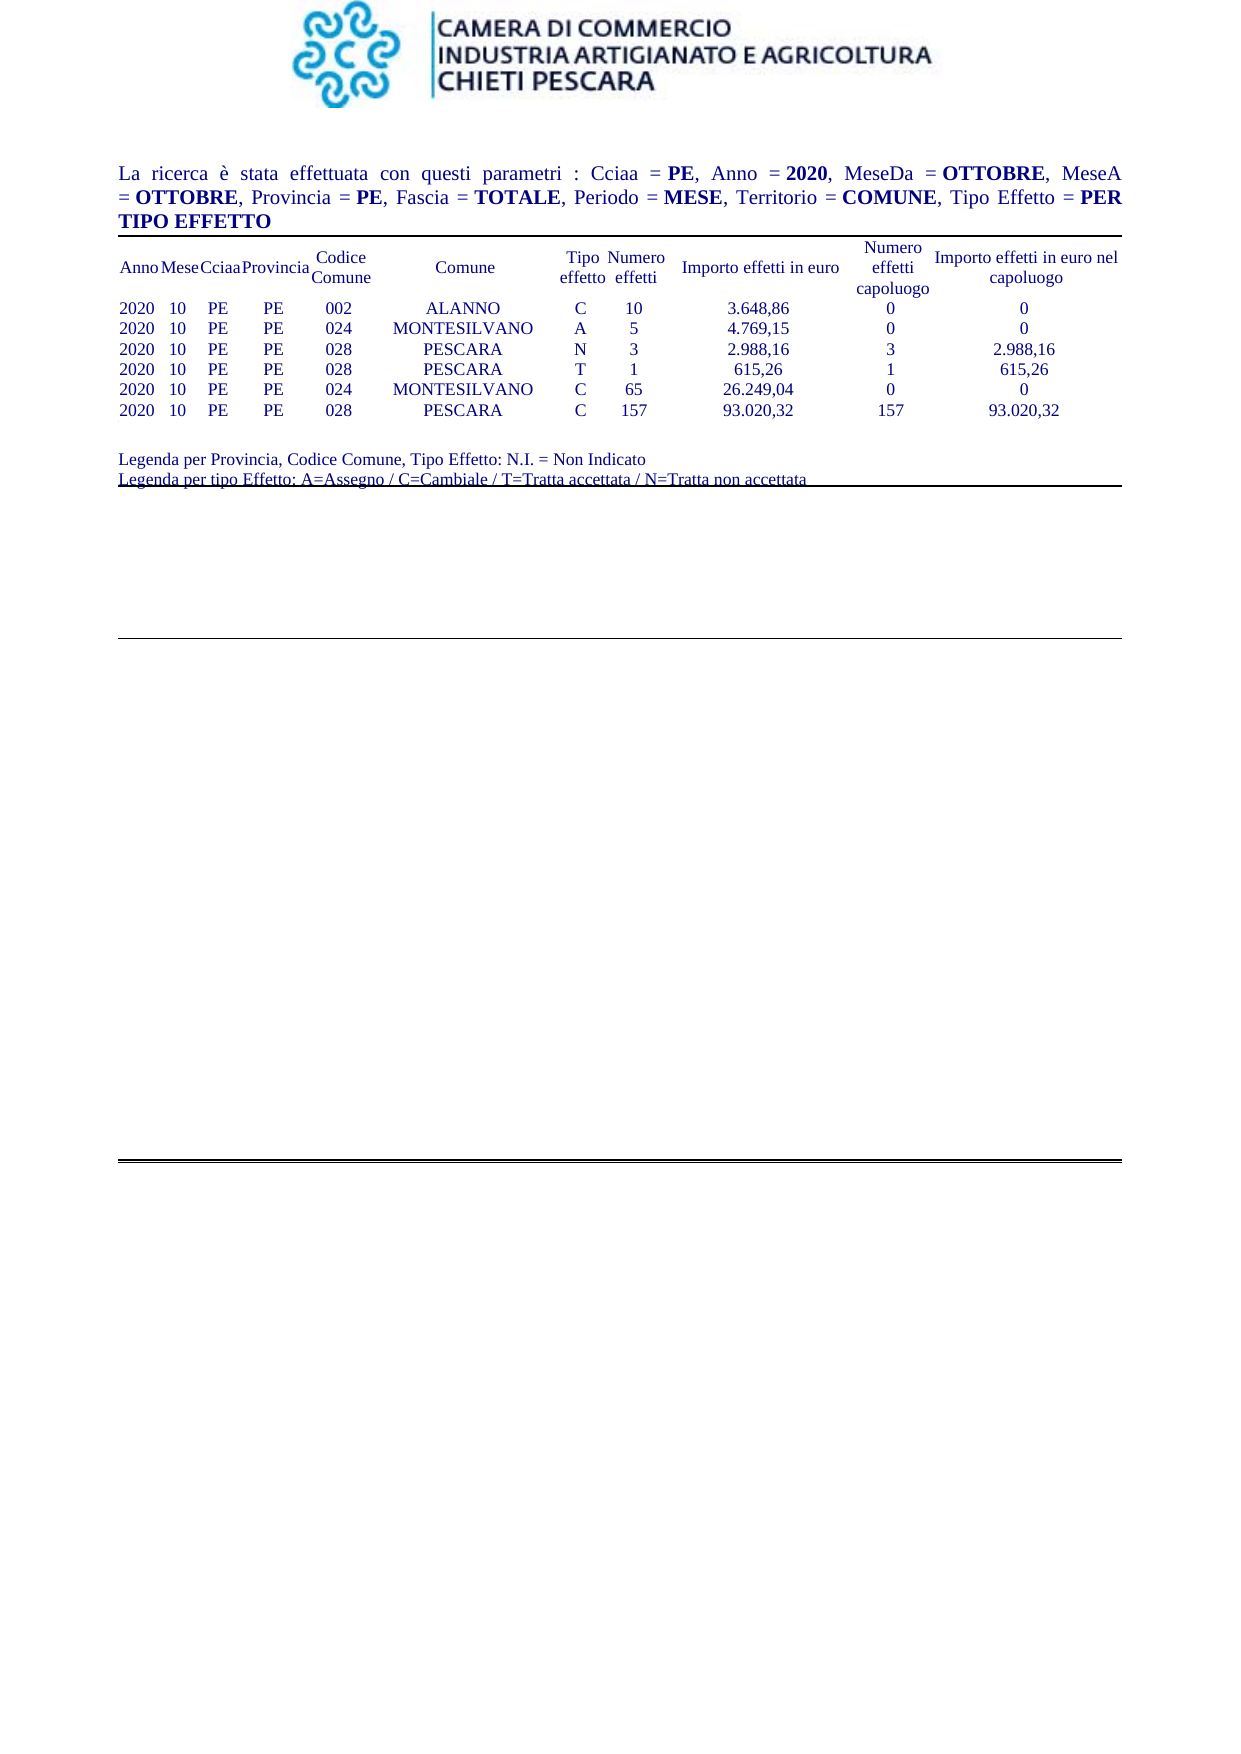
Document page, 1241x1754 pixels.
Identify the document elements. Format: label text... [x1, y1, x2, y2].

table_cell PE [200, 359, 241, 379]
table_cell 2020 [118, 318, 160, 338]
table_cell PE [200, 339, 241, 359]
table_cell MONTESILVANO [372, 379, 559, 399]
table_cell PE [200, 399, 241, 420]
table_cell 615,26 [930, 359, 1122, 379]
table_cell PE [241, 339, 310, 359]
table_cell PE [200, 318, 241, 338]
table_cell 2020 [118, 339, 160, 359]
table_cell 65 [606, 379, 666, 399]
table_cell 1 [855, 359, 930, 379]
table_cell 10 [606, 298, 666, 318]
table_header Cciaa [200, 237, 241, 298]
table_cell MONTESILVANO [372, 318, 559, 338]
table_header Legenda per tipo Effetto: A=Assegno / C=Cambiale / T=Tratta accettata / N=Tratta non accettata [118, 469, 1122, 485]
table_cell 10 [160, 379, 199, 399]
text La ricerca è stata effettuata con questi parametri : Cciaa = PE, Anno = 2020, MeseDa = OTTOBRE, MeseA = OTTOBRE, Provincia = PE, Fascia = TOTALE, Periodo = MESE, Territorio = COMUNE, Tipo Effetto = PER TIPO EFFETTOInizio modulo [118, 185, 1122, 235]
table_cell C [559, 298, 606, 318]
table_header Codice Comune [310, 237, 372, 298]
table_header Legenda per Provincia, Codice Comune, Tipo Effetto: N.I. = Non Indicato [118, 449, 1122, 469]
table_header Comune [372, 237, 559, 298]
table_cell 26.249,04 [666, 379, 855, 399]
table_cell 2020 [118, 298, 160, 318]
table_cell 93.020,32 [930, 399, 1122, 420]
table_cell 0 [930, 298, 1122, 318]
table_header Provincia [241, 237, 310, 298]
table_cell T [559, 359, 606, 379]
table_cell ALANNO [372, 298, 559, 318]
table_cell 2020 [118, 359, 160, 379]
table_cell 1 [606, 359, 666, 379]
table_cell 10 [160, 339, 199, 359]
table_cell 2020 [118, 379, 160, 399]
table_cell 10 [160, 399, 199, 420]
table_header Mese [160, 237, 199, 298]
table_cell 10 [160, 298, 199, 318]
table_cell 028 [310, 339, 372, 359]
table_cell PESCARA [372, 359, 559, 379]
table_cell 0 [855, 379, 930, 399]
table_cell 5 [606, 318, 666, 338]
table_cell C [559, 379, 606, 399]
table_header Numero effetti capoluogo [855, 237, 930, 298]
table_cell 002 [310, 298, 372, 318]
table_cell 0 [855, 318, 930, 338]
table_cell PE [200, 379, 241, 399]
table_cell N [559, 339, 606, 359]
table_cell 157 [606, 399, 666, 420]
table_cell PE [241, 359, 310, 379]
table_header Tipo effetto [559, 237, 606, 298]
table_cell 0 [930, 318, 1122, 338]
table_cell 93.020,32 [666, 399, 855, 420]
table_cell 3 [606, 339, 666, 359]
table_cell 4.769,15 [666, 318, 855, 338]
table_cell 10 [160, 318, 199, 338]
table_cell 0 [930, 379, 1122, 399]
table_cell 2020 [118, 399, 160, 420]
table_header Numero effetti [606, 237, 666, 298]
table_cell 10 [160, 359, 199, 379]
table_cell 024 [310, 379, 372, 399]
table_cell PESCARA [372, 399, 559, 420]
table_cell 028 [310, 399, 372, 420]
table_cell 3.648,86 [666, 298, 855, 318]
table_header Importo effetti in euro [666, 237, 855, 298]
table_cell 2.988,16 [930, 339, 1122, 359]
table_cell PE [241, 379, 310, 399]
picture [291, 0, 949, 108]
table_cell PE [200, 298, 241, 318]
table_cell 615,26 [666, 359, 855, 379]
table_cell 028 [310, 359, 372, 379]
table_header Importo effetti in euro nel capoluogo [930, 237, 1122, 298]
table_cell PESCARA [372, 339, 559, 359]
table_cell A [559, 318, 606, 338]
table_cell 024 [310, 318, 372, 338]
table_cell PE [241, 318, 310, 338]
table_header Anno [118, 237, 160, 298]
table_cell PE [241, 298, 310, 318]
table_cell 3 [855, 339, 930, 359]
table_cell C [559, 399, 606, 420]
table_cell 0 [855, 298, 930, 318]
table_cell PE [241, 399, 310, 420]
table_cell 157 [855, 399, 930, 420]
table_cell 2.988,16 [666, 339, 855, 359]
